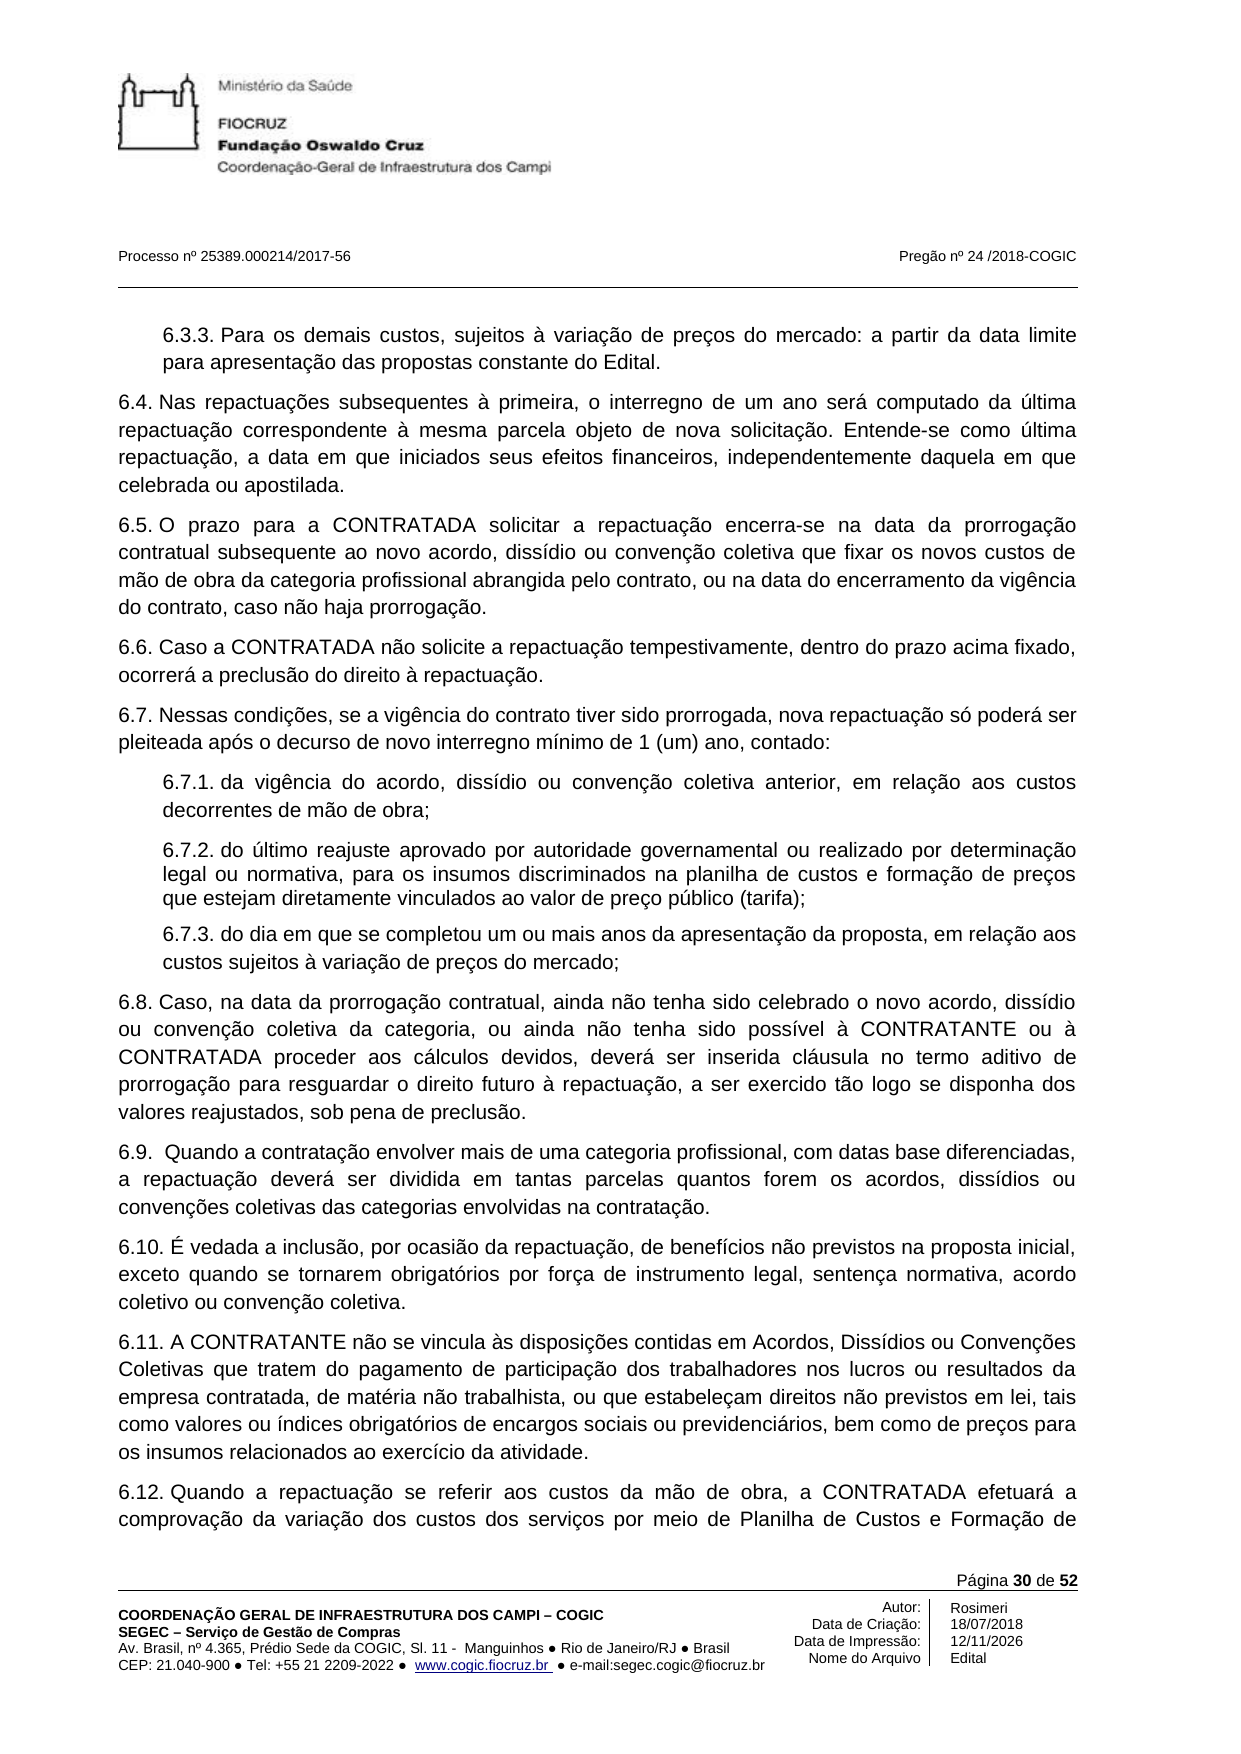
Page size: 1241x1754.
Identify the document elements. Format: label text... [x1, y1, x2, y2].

list O prazo para a CONTRATADA solicitar a repactuação encerra-se na data da prorrogação contratual subsequente ao novo acordo, dissídio ou convenção coletiva que fixar os novos custos de mão de obra da categoria profissional abrangida pelo contrato, ou na data do encerramento da vigência do contrato, caso não haja prorrogação. [118, 513, 1078, 619]
list Caso a CONTRATADA não solicite a repactuação tempestivamente, dentro do prazo acima fixado, ocorrerá a preclusão do direito à repactuação. [118, 635, 1078, 687]
list Caso, na data da prorrogação contratual, ainda não tenha sido celebrado o novo acordo, dissídio ou convenção coletiva da categoria, ou ainda não tenha sido possível à CONTRATANTE ou à CONTRATADA proceder aos cálculos devidos, deverá ser inserida cláusula no termo aditivo de prorrogação para resguardar o direito futuro à repactuação, a ser exercido tão logo se disponha dos valores reajustados, sob pena de preclusão. [118, 989, 1078, 1123]
list Nas repactuações subsequentes à primeira, o interregno de um ano será computado da última repactuação correspondente à mesma parcela objeto de nova solicitação. Entende-se como última repactuação, a data em que iniciados seus efeitos financeiros, independentemente daquela em que celebrada ou apostilada. [118, 390, 1078, 497]
picture [118, 73, 552, 175]
list Nessas condições, se a vigência do contrato tiver sido prorrogada, nova repactuação só poderá ser pleiteada após o decurso de novo interregno mínimo de 1 (um) ano, contado: [118, 703, 1078, 754]
list Quando a contratação envolver mais de uma categoria profissional, com datas base diferenciadas, a repactuação deverá ser dividida em tantas parcelas quantos forem os acordos, dissídios ou convenções coletivas das categorias envolvidas na contratação. [118, 1139, 1078, 1218]
list É vedada a inclusão, por ocasião da repactuação, de benefícios não previstos na proposta inicial, exceto quando se tornarem obrigatórios por força de instrumento legal, sentença normativa, acordo coletivo ou convenção coletiva. [118, 1234, 1078, 1313]
list Para os demais custos, sujeitos à variação de preços do mercado: a partir da data limite para apresentação das propostas constante do Edital. [162, 323, 1078, 374]
list do último reajuste aprovado por autoridade governamental ou realizado por determinação legal ou normativa, para os insumos discriminados na planilha de custos e formação de preços que estejam diretamente vinculados ao valor de preço público (tarifa); [162, 838, 1078, 909]
list A CONTRATANTE não se vincula às disposições contidas em Acordos, Dissídios ou Convenções Coletivas que tratem do pagamento de participação dos trabalhadores nos lucros ou resultados da empresa contratada, de matéria não trabalhista, ou que estabeleçam direitos não previstos em lei, tais como valores ou índices obrigatórios de encargos sociais ou previdenciários, bem como de preços para os insumos relacionados ao exercício da atividade. [118, 1329, 1078, 1463]
list do dia em que se completou um ou mais anos da apresentação da proposta, em relação aos custos sujeitos à variação de preços do mercado; [162, 922, 1078, 973]
list da vigência do acordo, dissídio ou convenção coletiva anterior, em relação aos custos decorrentes de mão de obra; [162, 770, 1078, 822]
